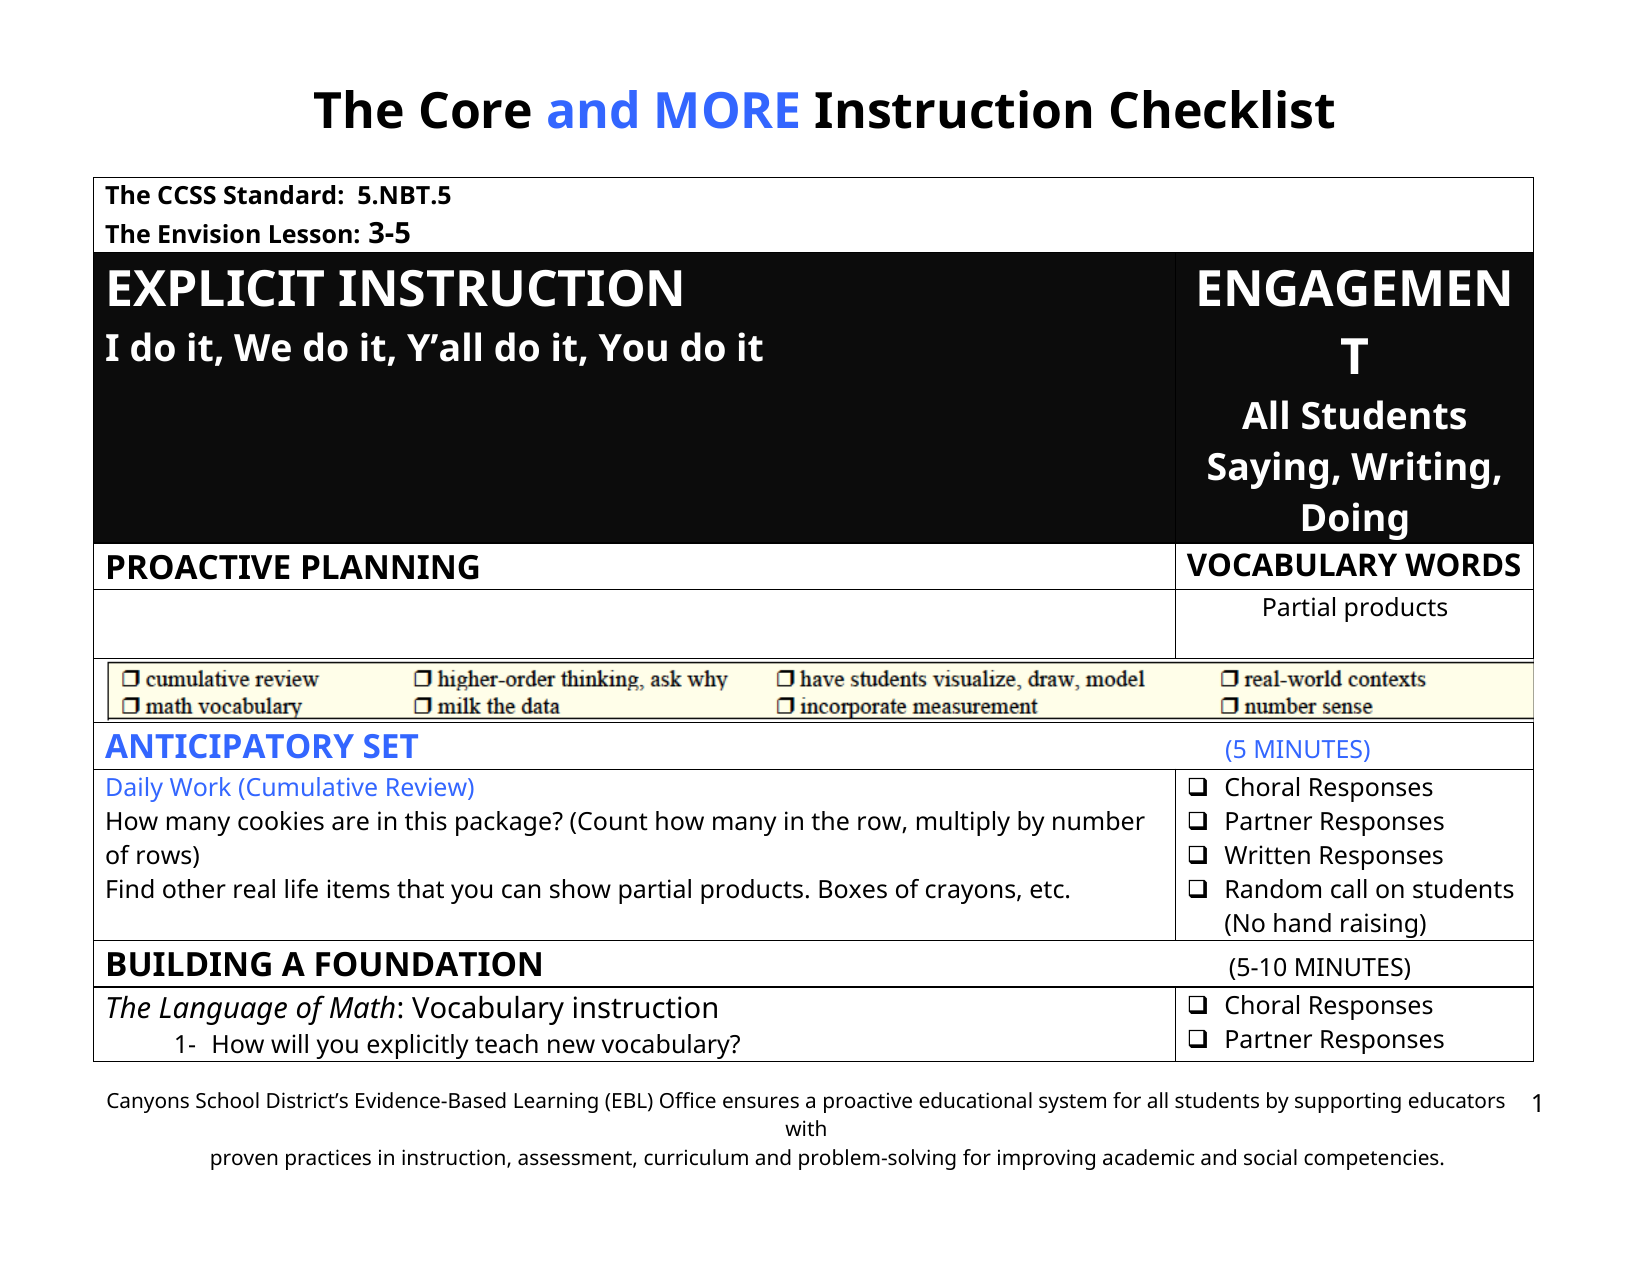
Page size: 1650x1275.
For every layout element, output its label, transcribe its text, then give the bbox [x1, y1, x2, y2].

table_cell PROACTIVE PLANNING [94, 544, 1175, 589]
table_cell [94, 590, 1175, 658]
table_cell Daily Work (Cumulative Review) How many cookies are in this package? (Count how many in the row, multiply by number of rows) Find other real life items that you can show partial products. Boxes of crayons, etc. [94, 770, 1175, 940]
picture [105, 659, 1534, 722]
text The Core and MORE Instruction Checklist [105, 75, 1545, 143]
table_cell EXPLICIT INSTRUCTION I do it, We do it, Y’all do it, You do it [94, 253, 1175, 542]
table_cell ANTICIPATORY SET (5 MINUTES) [94, 723, 1533, 768]
table_cell BUILDING A FOUNDATION (5-10 MINUTES) [94, 941, 1533, 986]
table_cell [94, 988, 1175, 1061]
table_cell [1176, 988, 1533, 1061]
table_cell Partial products [1176, 590, 1533, 658]
table_cell Choral Responses Partner Responses Written Responses Random call on students (No hand raising) [1176, 770, 1533, 940]
table_cell VOCABULARY WORDS [1176, 544, 1533, 589]
table_header The CCSS Standard: 5.NBT.5 The Envision Lesson: 3-5 [94, 178, 1533, 252]
table_cell [94, 659, 105, 722]
table_cell ENGAGEMENT All Students Saying, Writing, Doing [1176, 253, 1533, 542]
